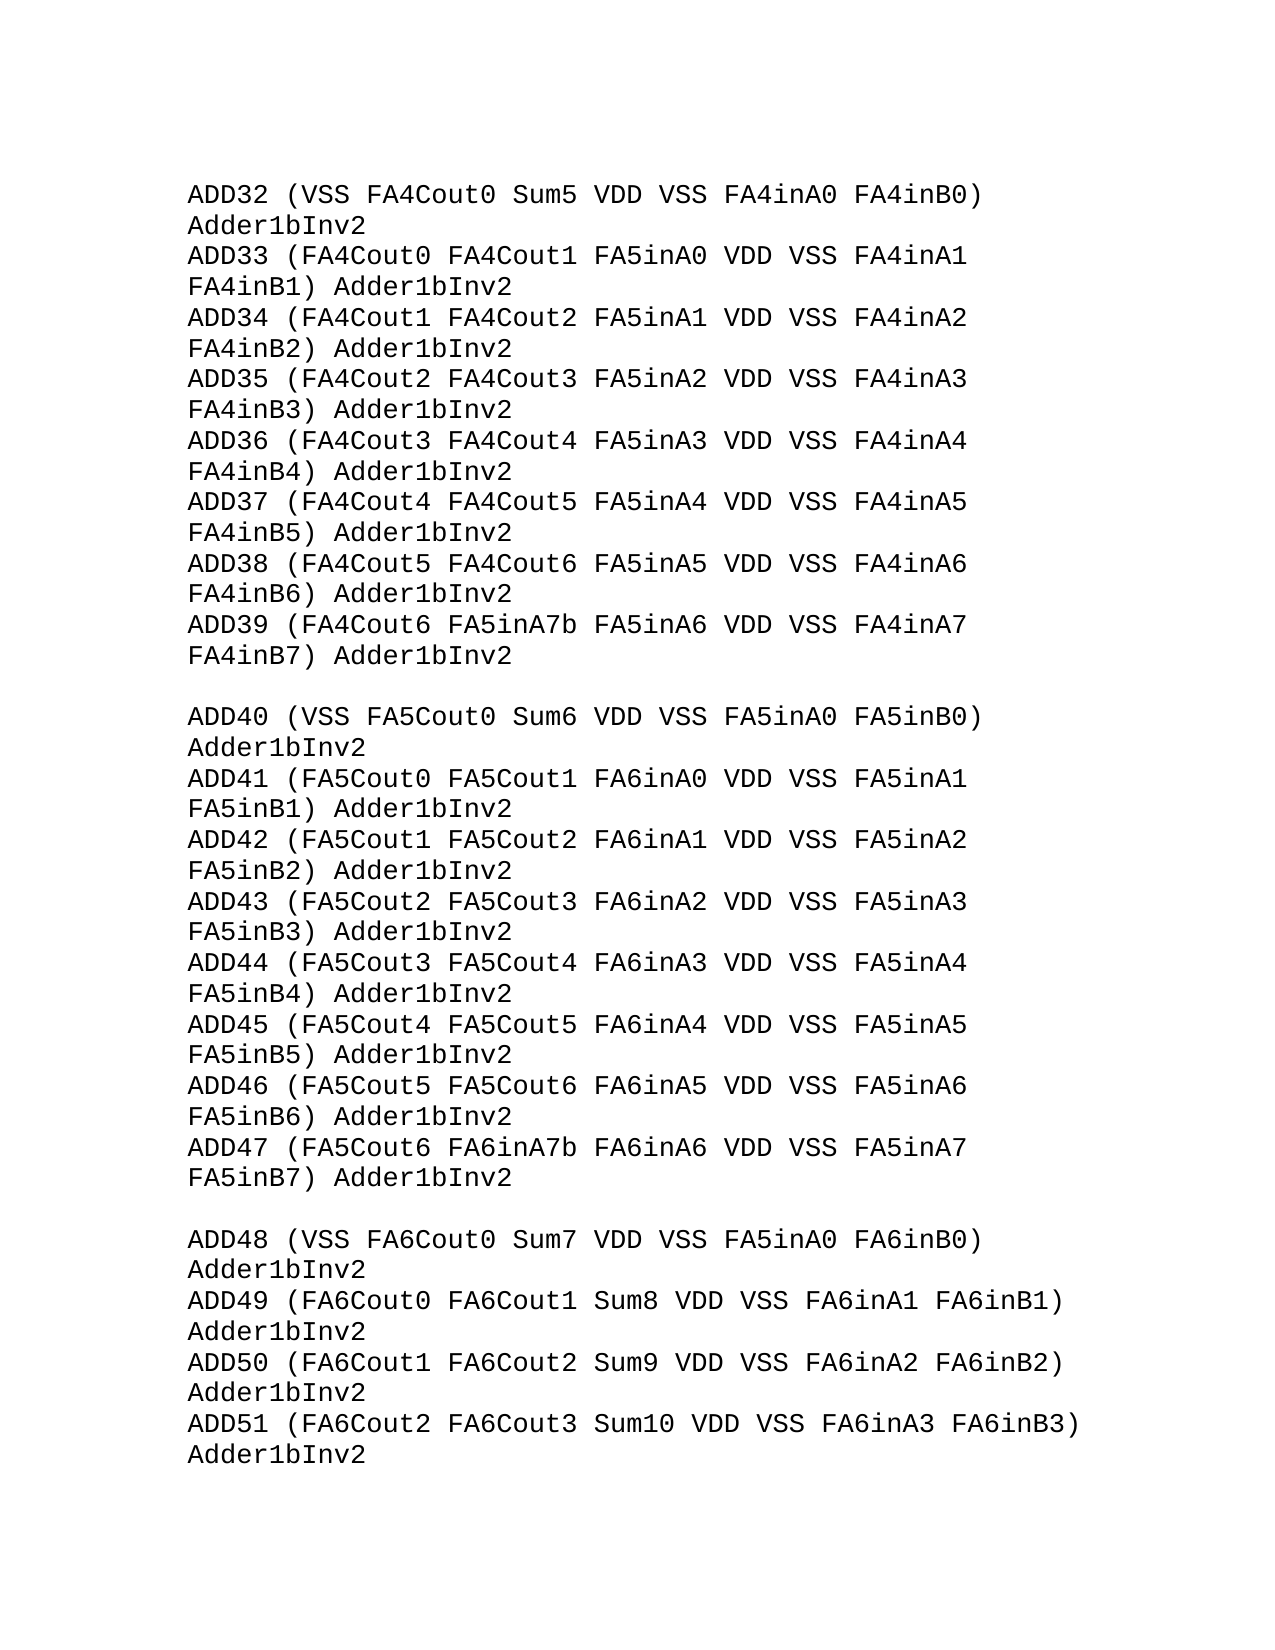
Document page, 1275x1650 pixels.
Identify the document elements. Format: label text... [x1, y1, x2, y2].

text ADD45 (FA5Cout4 FA5Cout5 FA6inA4 VDD VSS FA5inA5 FA5inB5) Adder1bInv2 [187, 1010, 1087, 1072]
text ADD41 (FA5Cout0 FA5Cout1 FA6inA0 VDD VSS FA5inA1 FA5inB1) Adder1bInv2 [187, 764, 1087, 826]
text ADD44 (FA5Cout3 FA5Cout4 FA6inA3 VDD VSS FA5inA4 FA5inB4) Adder1bInv2 [187, 949, 1087, 1010]
text ADD51 (FA6Cout2 FA6Cout3 Sum10 VDD VSS FA6inA3 FA6inB3) Adder1bInv2 [187, 1410, 1087, 1471]
text ADD33 (FA4Cout0 FA4Cout1 FA5inA0 VDD VSS FA4inA1 FA4inB1) Adder1bInv2 [187, 242, 1087, 304]
text ADD37 (FA4Cout4 FA4Cout5 FA5inA4 VDD VSS FA4inA5 FA4inB5) Adder1bInv2 [187, 488, 1087, 549]
text ADD34 (FA4Cout1 FA4Cout2 FA5inA1 VDD VSS FA4inA2 FA4inB2) Adder1bInv2 [187, 304, 1087, 365]
text ADD36 (FA4Cout3 FA4Cout4 FA5inA3 VDD VSS FA4inA4 FA4inB4) Adder1bInv2 [187, 427, 1087, 488]
text ADD48 (VSS FA6Cout0 Sum7 VDD VSS FA5inA0 FA6inB0) Adder1bInv2 [187, 1226, 1087, 1287]
text ADD50 (FA6Cout1 FA6Cout2 Sum9 VDD VSS FA6inA2 FA6inB2) Adder1bInv2 [187, 1348, 1087, 1410]
text ADD38 (FA4Cout5 FA4Cout6 FA5inA5 VDD VSS FA4inA6 FA4inB6) Adder1bInv2 [187, 549, 1087, 611]
text ADD47 (FA5Cout6 FA6inA7b FA6inA6 VDD VSS FA5inA7 FA5inB7) Adder1bInv2 [187, 1133, 1087, 1195]
text ADD39 (FA4Cout6 FA5inA7b FA5inA6 VDD VSS FA4inA7 FA4inB7) Adder1bInv2 [187, 611, 1087, 672]
text ADD40 (VSS FA5Cout0 Sum6 VDD VSS FA5inA0 FA5inB0) Adder1bInv2 [187, 703, 1087, 764]
text ADD46 (FA5Cout5 FA5Cout6 FA6inA5 VDD VSS FA5inA6 FA5inB6) Adder1bInv2 [187, 1072, 1087, 1133]
text ADD42 (FA5Cout1 FA5Cout2 FA6inA1 VDD VSS FA5inA2 FA5inB2) Adder1bInv2 [187, 826, 1087, 887]
text ADD35 (FA4Cout2 FA4Cout3 FA5inA2 VDD VSS FA4inA3 FA4inB3) Adder1bInv2 [187, 365, 1087, 427]
text ADD43 (FA5Cout2 FA5Cout3 FA6inA2 VDD VSS FA5inA3 FA5inB3) Adder1bInv2 [187, 887, 1087, 949]
text ADD49 (FA6Cout0 FA6Cout1 Sum8 VDD VSS FA6inA1 FA6inB1) Adder1bInv2 [187, 1287, 1087, 1348]
text ADD32 (VSS FA4Cout0 Sum5 VDD VSS FA4inA0 FA4inB0) Adder1bInv2 [187, 181, 1087, 242]
